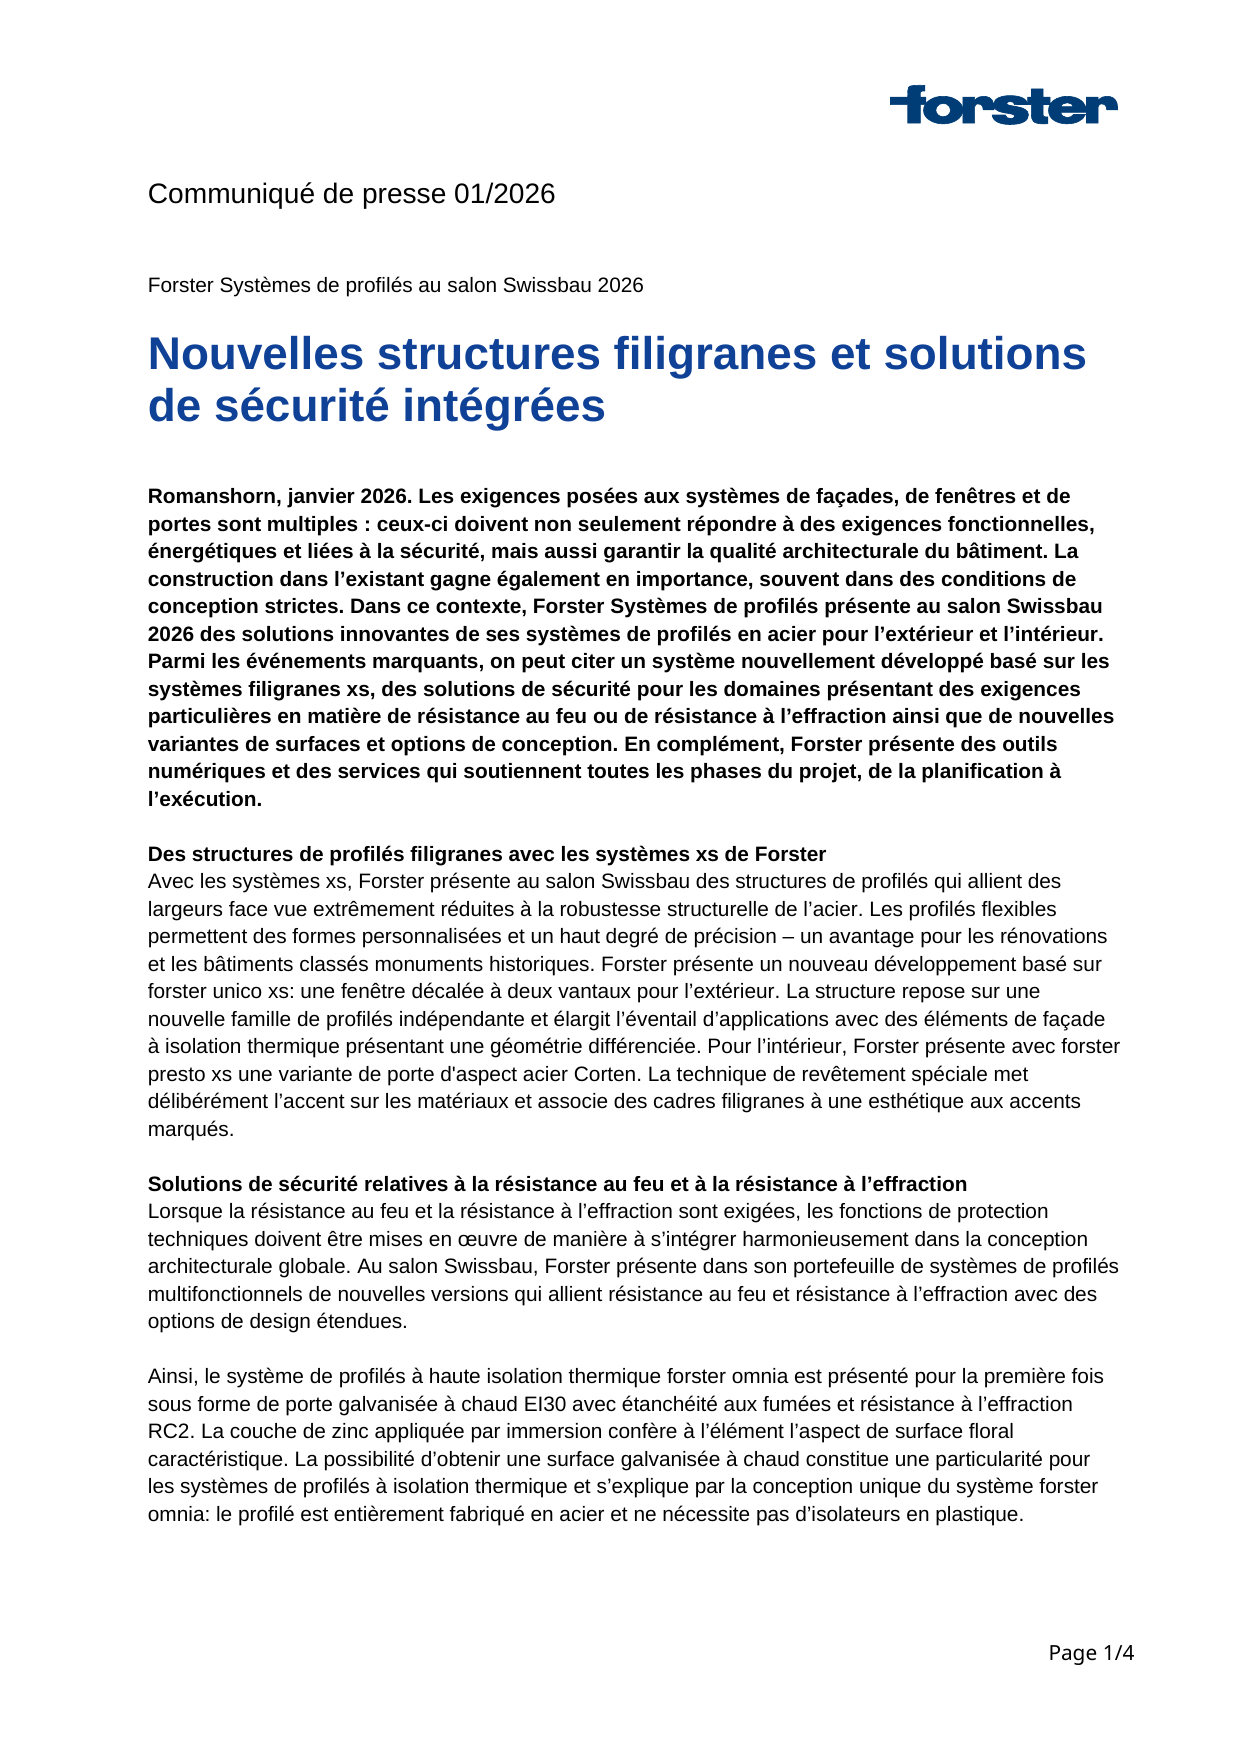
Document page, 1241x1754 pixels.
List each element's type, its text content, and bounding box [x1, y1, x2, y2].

text Avec les systèmes xs, Forster présente au salon Swissbau des structures de profilés qui allient des largeurs face vue extrêmement réduites à la robustesse structurelle de l’acier. Les profilés flexibles permettent des formes personnalisées et un haut degré de précision – un avantage pour les rénovations et les bâtiments classés monuments historiques. Forster présente un nouveau développement basé sur forster unico xs: une fenêtre décalée à deux vantaux pour l’extérieur. La structure repose sur une nouvelle famille de profilés indépendante et élargit l’éventail d’applications avec des éléments de façade à isolation thermique présentant une géométrie différenciée. Pour l’intérieur, Forster présente avec forster presto xs une variante de porte d'aspect acier Corten. La technique de revêtement spéciale met délibérément l’accent sur les matériaux et associe des cadres filigranes à une esthétique aux accents marqués. [148, 869, 1122, 1141]
text Solutions de sécurité relatives à la résistance au feu et à la résistance à l’effraction [148, 1172, 1122, 1196]
text Des structures de profilés filigranes avec les systèmes xs de Forster [148, 842, 1122, 866]
text Lorsque la résistance au feu et la résistance à l’effraction sont exigées, les fonctions de protection techniques doivent être mises en œuvre de manière à s’intégrer harmonieusement dans la conception architecturale globale. Au salon Swissbau, Forster présente dans son portefeuille de systèmes de profilés multifonctionnels de nouvelles versions qui allient résistance au feu et résistance à l’effraction avec des options de design étendues. [148, 1199, 1122, 1333]
text Ainsi, le système de profilés à haute isolation thermique forster omnia est présenté pour la première fois sous forme de porte galvanisée à chaud EI30 avec étanchéité aux fumées et résistance à l’effraction RC2. La couche de zinc appliquée par immersion confère à l’élément l’aspect de surface floral caractéristique. La possibilité d’obtenir une surface galvanisée à chaud constitue une particularité pour les systèmes de profilés à isolation thermique et s’explique par la conception unique du système forster omnia: le profilé est entièrement fabriqué en acier et ne nécessite pas d’isolateurs en plastique. [148, 1364, 1122, 1526]
text Forster Systèmes de profilés au salon Swissbau 2026 [148, 268, 1122, 297]
text Communiqué de presse 01/2026 [148, 177, 1122, 209]
text Romanshorn, janvier 2026. Les exigences posées aux systèmes de façades, de fenêtres et de portes sont multiples : ceux-ci doivent non seulement répondre à des exigences fonctionnelles, énergétiques et liées à la sécurité, mais aussi garantir la qualité architecturale du bâtiment. La construction dans l’existant gagne également en importance, souvent dans des conditions de conception strictes. Dans ce contexte, Forster Systèmes de profilés présente au salon Swissbau 2026 des solutions innovantes de ses systèmes de profilés en acier pour l’extérieur et l’intérieur. Parmi les événements marquants, on peut citer un système nouvellement développé basé sur les systèmes filigranes xs, des solutions de sécurité pour les domaines présentant des exigences particulières en matière de résistance au feu ou de résistance à l’effraction ainsi que de nouvelles variantes de surfaces et options de conception. En complément, Forster présente des outils numériques et des services qui soutiennent toutes les phases du projet, de la planification à l’exécution. [148, 484, 1122, 811]
text Nouvelles structures filigranes et solutions de sécurité intégrées [148, 326, 1122, 432]
